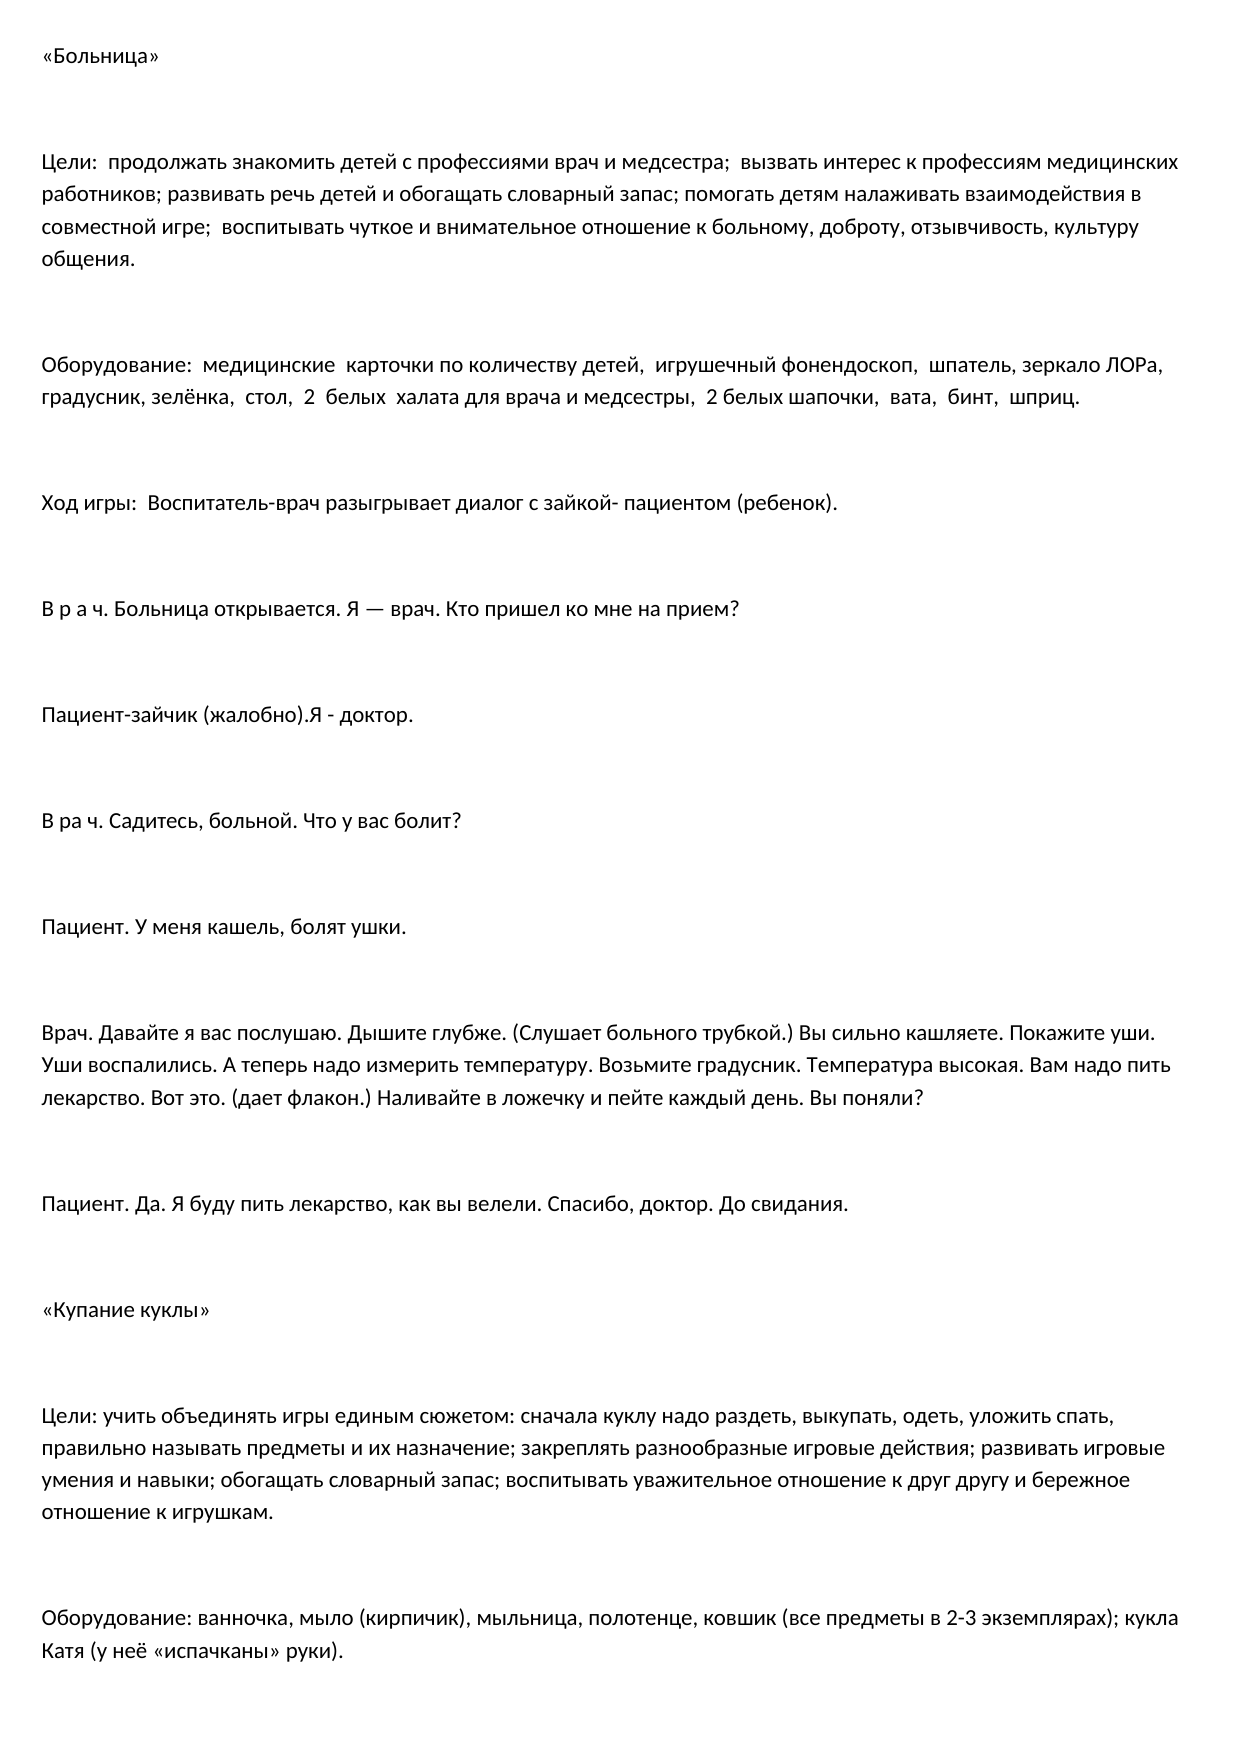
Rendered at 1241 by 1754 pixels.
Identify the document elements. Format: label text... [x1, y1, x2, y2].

text Пациент-зайчик (жалобно).Я - доктор. [41, 700, 1199, 728]
text Ход игры: Воспитатель-врач разыгрывает диалог с зайкой- пациентом (ребенок). [41, 488, 1199, 516]
text Оборудование: медицинские карточки по количеству детей, игрушечный фонендоскоп, шпатель, зеркало ЛОРа, градусник, зелёнка, стол, 2 белых халата для врача и медсестры, 2 белых шапочки, вата, бинт, шприц. [41, 350, 1199, 410]
text «Больница» [41, 41, 1199, 69]
text Оборудование: ванночка, мыло (кирпичик), мыльница, полотенце, ковшик (все предметы в 2-3 экземплярах); кукла Катя (у неё «испачканы» руки). [41, 1603, 1199, 1664]
text В р а ч. Больница открывается. Я — врач. Кто пришел ко мне на прием? [41, 594, 1199, 622]
text «Купание куклы» [41, 1295, 1199, 1323]
text Пациент. У меня кашель, болят ушки. [41, 912, 1199, 940]
text Цели: учить объединять игры единым сюжетом: сначала куклу надо раздеть, выкупать, одеть, уложить спать, правильно называть предметы и их назначение; закреплять разнообразные игровые действия; развивать игровые умения и навыки; обогащать словарный запас; воспитывать уважительное отношение к друг другу и бережное отношение к игрушкам. [41, 1401, 1199, 1526]
text Врач. Давайте я вас послушаю. Дышите глубже. (Слушает больного трубкой.) Вы сильно кашляете. Покажите уши. Уши воспалились. А теперь надо измерить температуру. Возьмите градусник. Температура высокая. Вам надо пить лекарство. Вот это. (дает флакон.) Наливайте в ложечку и пейте каждый день. Вы поняли? [41, 1018, 1199, 1111]
text Цели: продолжать знакомить детей с профессиями врач и медсестра; вызвать интерес к профессиям медицинских работников; развивать речь детей и обогащать словарный запас; помогать детям налаживать взаимодействия в совместной игре; воспитывать чуткое и внимательное отношение к больному, доброту, отзывчивость, культуру общения. [41, 147, 1199, 272]
text Пациент. Да. Я буду пить лекарство, как вы велели. Спасибо, доктор. До свидания. [41, 1189, 1199, 1217]
text В ра ч. Садитесь, больной. Что у вас болит? [41, 806, 1199, 834]
